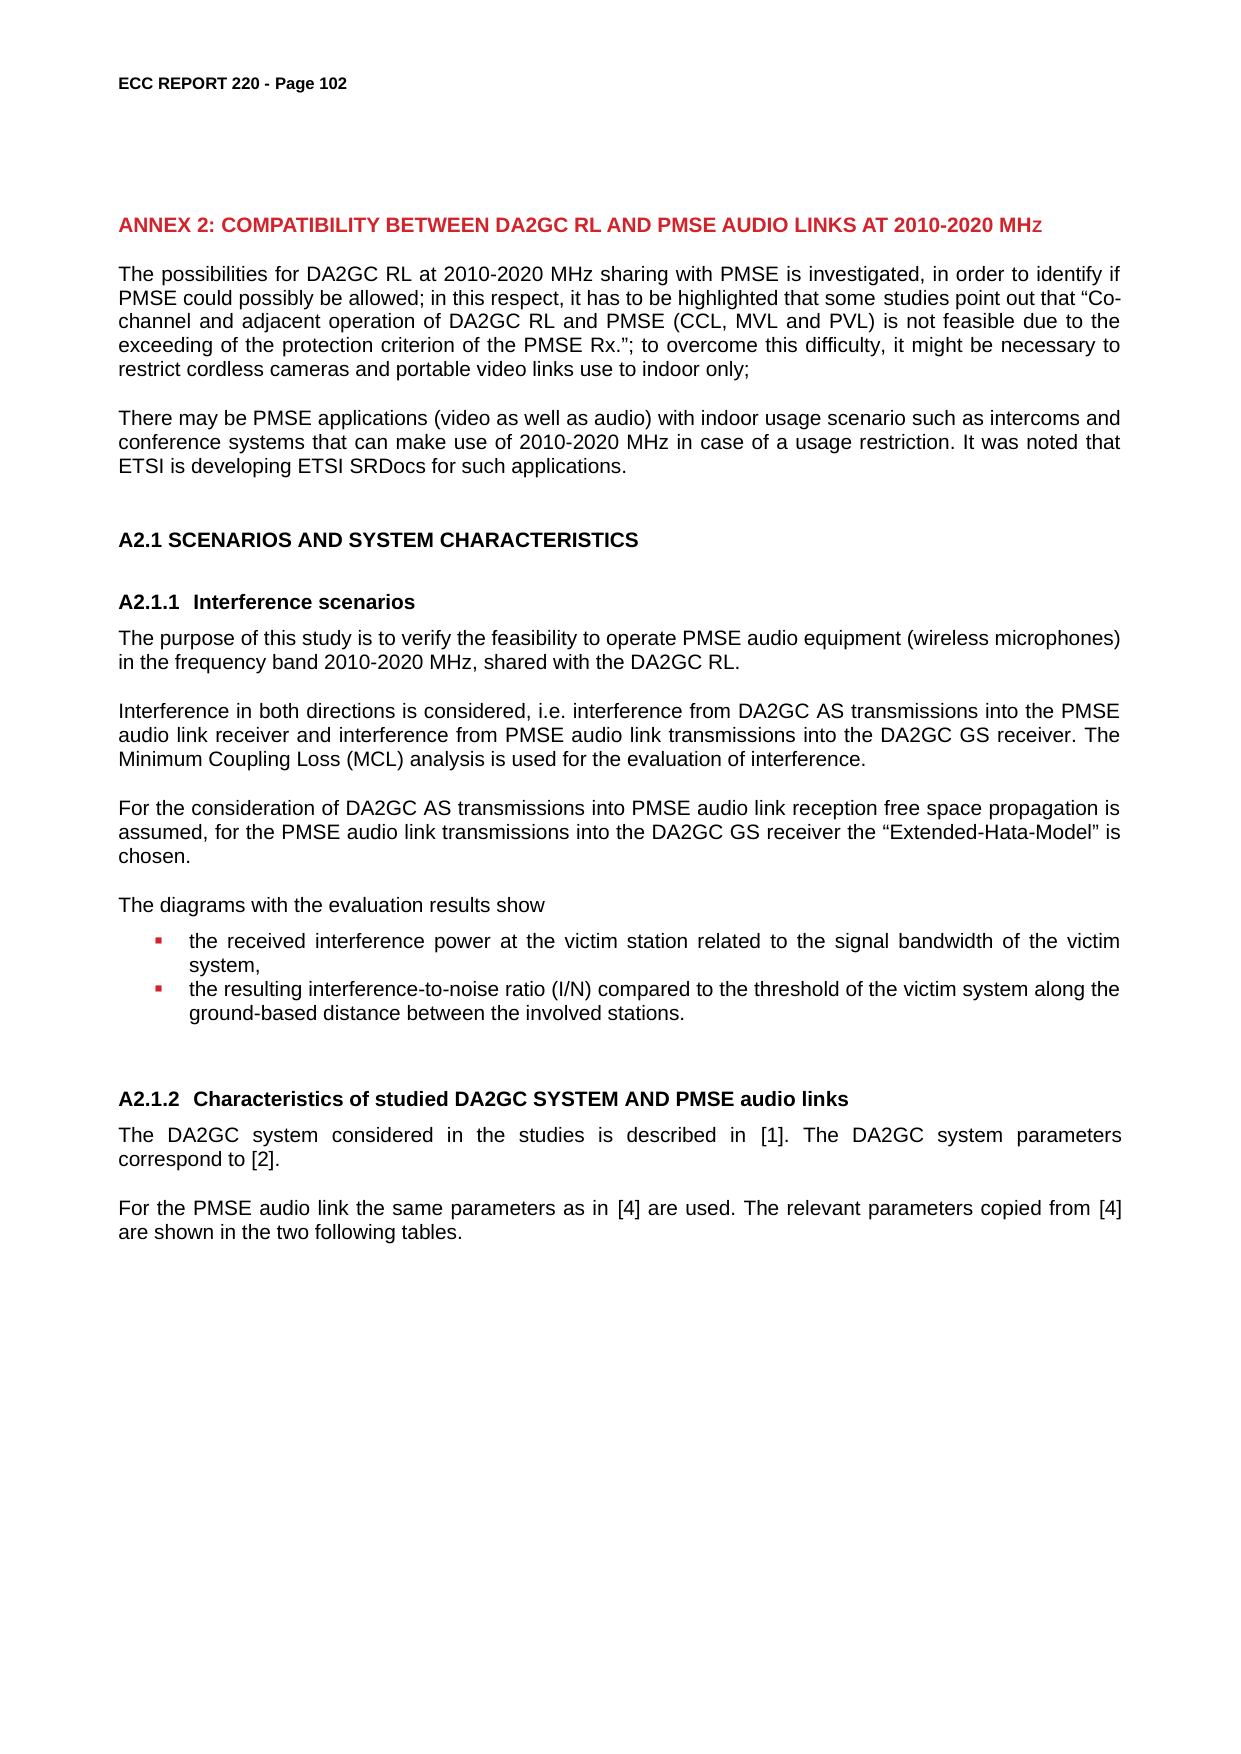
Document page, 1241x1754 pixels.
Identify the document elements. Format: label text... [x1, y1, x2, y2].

text the resulting interference-to-noise ratio (I/N) compared to the threshold of the victim system along the ground-based distance between the involved stations. [153, 977, 1122, 1025]
text For the PMSE audio link the same parameters as in [4] are used. The relevant parameters copied from [4] are shown in the two following tables. [118, 1196, 1122, 1244]
text the received interference power at the victim station related to the signal bandwidth of the victim system, [153, 929, 1122, 977]
subtitle Interference scenarios [118, 589, 1122, 613]
text The diagrams with the evaluation results show [118, 893, 1122, 917]
text Interference in both directions is considered, i.e. interference from DA2GC AS transmissions into the PMSE audio link receiver and interference from PMSE audio link transmissions into the DA2GC GS receiver. The Minimum Coupling Loss (MCL) analysis is used for the evaluation of interference. [118, 699, 1122, 771]
text The possibilities for DA2GC RL at 2010-2020 MHz sharing with PMSE is investigated, in order to identify if PMSE could possibly be allowed; in this respect, it has to be highlighted that some studies point out that “Co-channel and adjacent operation of DA2GC RL and PMSE (CCL, MVL and PVL) is not feasible due to the exceeding of the protection criterion of the PMSE Rx.”; to overcome this difficulty, it might be necessary to restrict cordless cameras and portable video links use to indoor only; [118, 261, 1122, 381]
subtitle Scenarios and system characteristics [118, 528, 1122, 552]
text There may be PMSE applications (video as well as audio) with indoor usage scenario such as intercoms and conference systems that can make use of 2010-2020 MHz in case of a usage restriction. It was noted that ETSI is developing ETSI SRDocs for such applications. [118, 406, 1122, 478]
text The purpose of this study is to verify the feasibility to operate PMSE audio equipment (wireless microphones) in the frequency band 2010-2020 MHz, shared with the DA2GC RL. [118, 626, 1122, 674]
text For the consideration of DA2GC AS transmissions into PMSE audio link reception free space propagation is assumed, for the PMSE audio link transmissions into the DA2GC GS receiver the “Extended-Hata-Model” is chosen. [118, 796, 1122, 868]
subtitle Characteristics of studied DA2GC SYSTEM AND PMSE audio links [118, 1087, 1122, 1111]
text The DA2GC system considered in the studies is described in [1]. The DA2GC system parameters correspond to [2]. [118, 1123, 1122, 1171]
subtitle Compatibility between DA2GC RL and PMSE audio links at 2010-2020 MHz [118, 212, 1122, 236]
